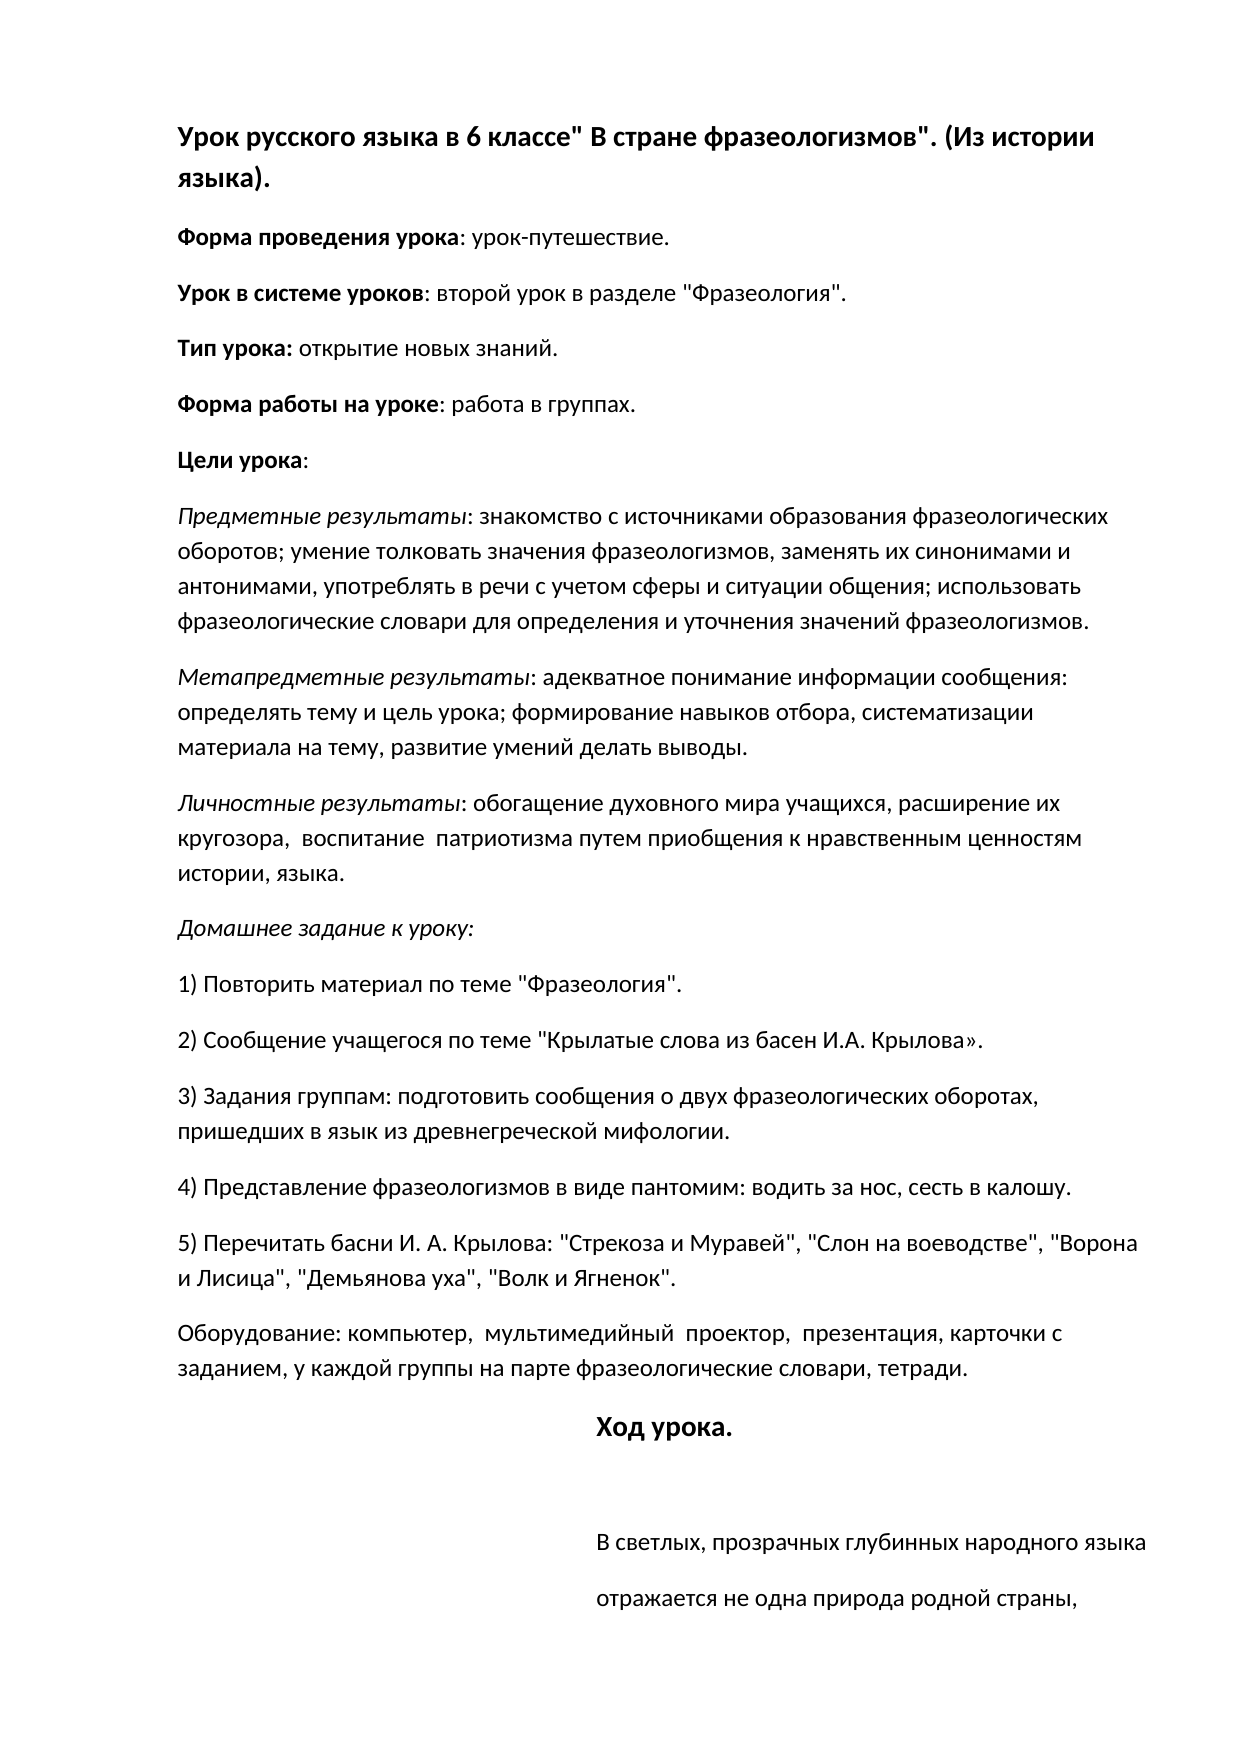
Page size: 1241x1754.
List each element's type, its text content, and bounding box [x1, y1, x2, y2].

text Форма проведения урока: урок-путешествие. [177, 221, 1152, 251]
text Предметные результаты: знакомство с источниками образования фразеологических оборотов; умение толковать значения фразеологизмов, заменять их синонимами и антонимами, употреблять в речи с учетом сферы и ситуации общения; использовать фразеологические словари для определения и уточнения значений фразеологизмов. [177, 500, 1152, 636]
text 3) Задания группам: подготовить сообщения о двух фразеологических оборотах, пришедших в язык из древнегреческой мифологии. [177, 1080, 1152, 1146]
text 1) Повторить материал по теме "Фразеология". [177, 968, 1152, 999]
text Оборудование: компьютер, мультимедийный проектор, презентация, карточки с заданием, у каждой группы на парте фразеологические словари, тетради. [177, 1317, 1152, 1383]
text Тип урока: открытие новых знаний. [177, 332, 1152, 363]
text Домашнее задание к уроку: [177, 912, 1152, 943]
text отражается не одна природа родной страны, [177, 1582, 1152, 1612]
text Урок в системе уроков: второй урок в разделе "Фразеология". [177, 277, 1152, 307]
text 4) Представление фразеологизмов в виде пантомим: водить за нос, сесть в калошу. [177, 1171, 1152, 1201]
text Метапредметные результаты: адекватное понимание информации сообщения: определять тему и цель урока; формирование навыков отбора, систематизации материала на тему, развитие умений делать выводы. [177, 661, 1152, 761]
text Урок русского языка в 6 классе" В стране фразеологизмов". (Из истории языка). [177, 118, 1152, 195]
text Форма работы на уроке: работа в группах. [177, 388, 1152, 419]
text Цели урока: [177, 444, 1152, 475]
text 2) Сообщение учащегося по теме "Крылатые слова из басен И.А. Крылова». [177, 1024, 1152, 1055]
text Личностные результаты: обогащение духовного мира учащихся, расширение их кругозора, воспитание патриотизма путем приобщения к нравственным ценностям истории, языка. [177, 787, 1152, 887]
text Ход урока. [177, 1408, 1152, 1444]
text В светлых, прозрачных глубинных народного языка [177, 1526, 1152, 1556]
text 5) Перечитать басни И. А. Крылова: "Стрекоза и Муравей", "Слон на воеводстве", "Ворона и Лисица", "Демьянова уха", "Волк и Ягненок". [177, 1227, 1152, 1292]
